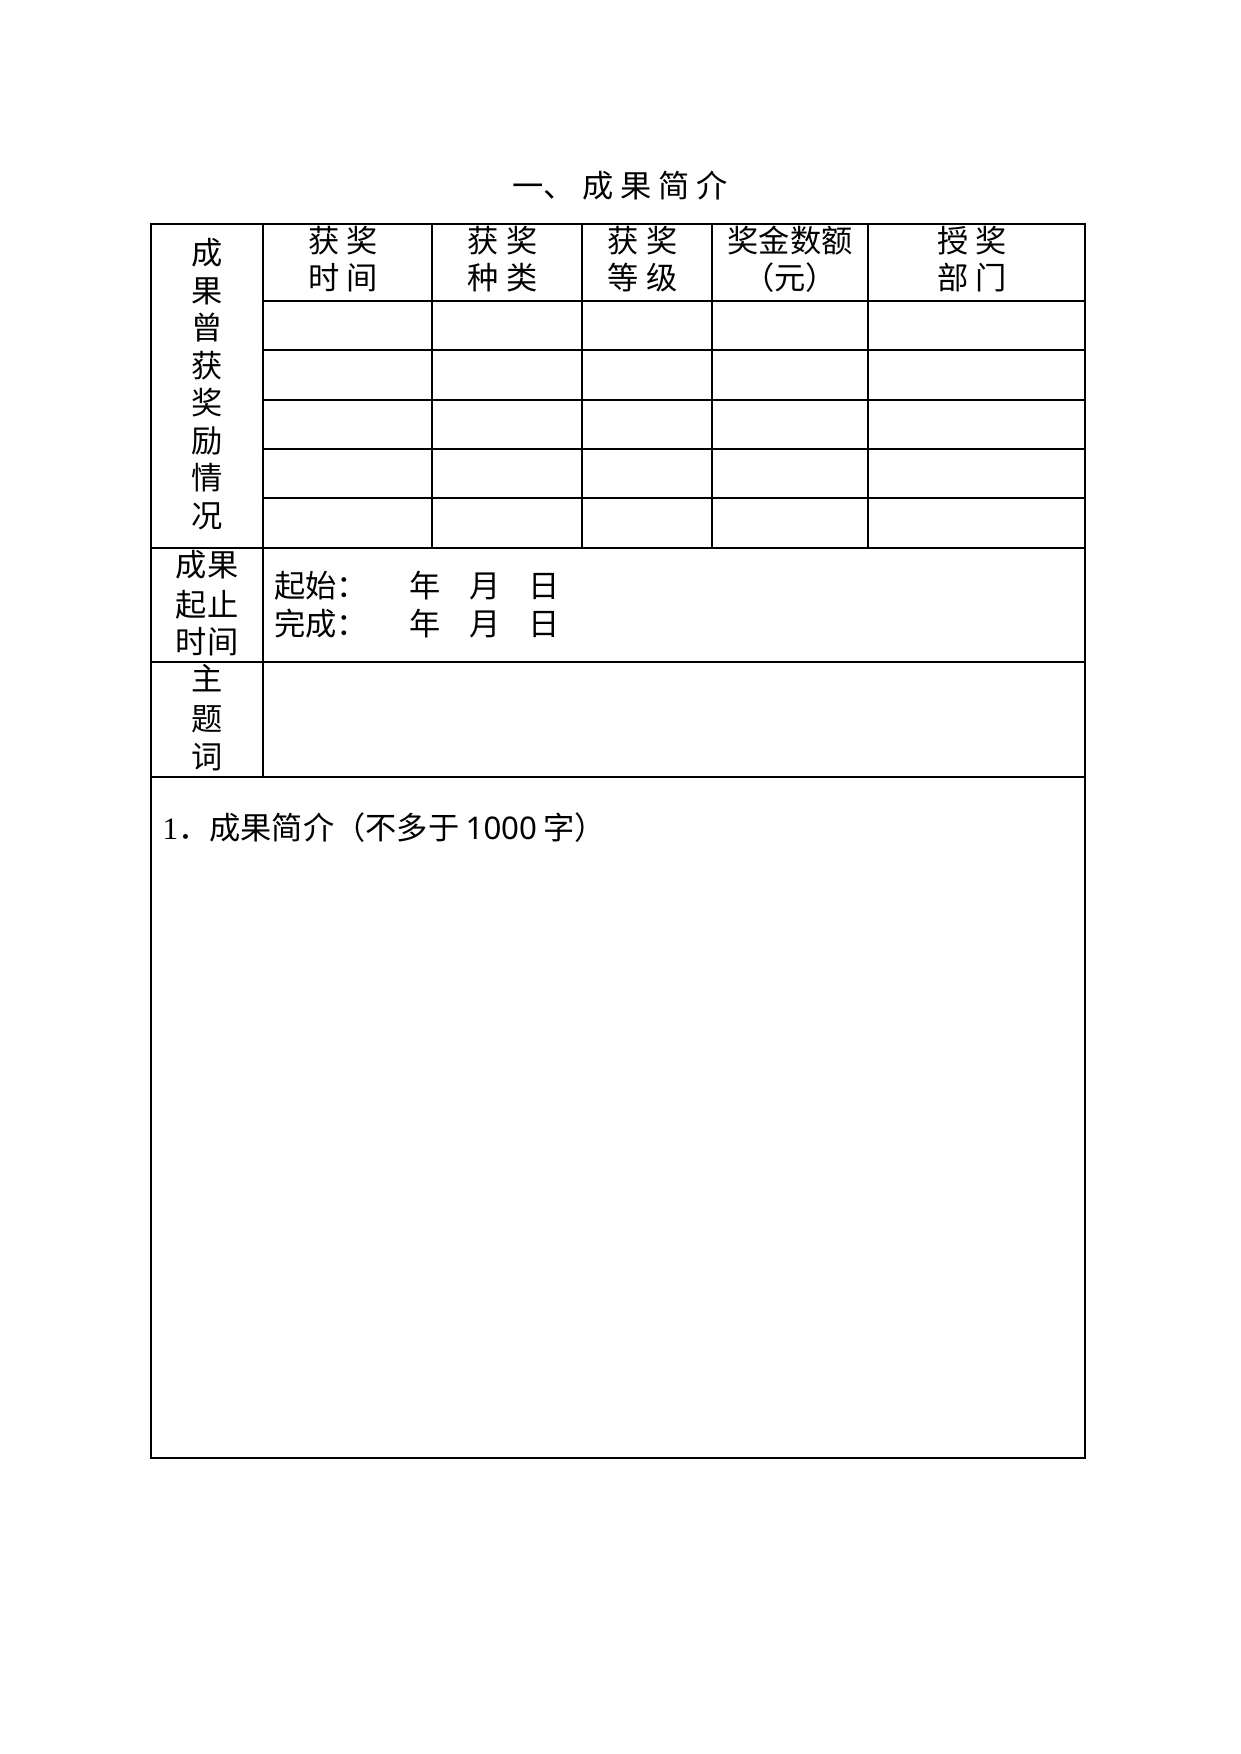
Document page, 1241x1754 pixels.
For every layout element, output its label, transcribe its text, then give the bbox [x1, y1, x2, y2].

table_cell [869, 499, 1084, 547]
table_cell [264, 450, 431, 497]
table_cell [869, 450, 1084, 497]
table_cell [433, 450, 581, 497]
table_cell [869, 401, 1084, 448]
table_cell [433, 499, 581, 547]
table_cell [433, 401, 581, 448]
table_cell [264, 663, 1084, 776]
table_cell [583, 450, 711, 497]
table_header 获 奖 种 类 [433, 225, 581, 300]
table_cell [583, 499, 711, 547]
table_cell [433, 302, 581, 349]
table_cell [869, 351, 1084, 398]
table_header 获 奖 时 间 [264, 225, 431, 300]
table_cell 主 题 词 [152, 663, 262, 776]
table_cell [713, 450, 867, 497]
table_cell [264, 401, 431, 448]
table_cell [264, 351, 431, 398]
table_header 授 奖 部 门 [869, 225, 1084, 300]
table_cell [869, 302, 1084, 349]
table_cell [433, 351, 581, 398]
table_header 成 果 曾 获 奖 励 情 况 [152, 225, 262, 547]
table_cell [713, 351, 867, 398]
table_cell [713, 302, 867, 349]
text 一、 成 果 简 介 [142, 164, 1098, 206]
table_cell [583, 351, 711, 398]
table_cell 起始： 年 月 日 完成： 年 月 日 月 月 [264, 549, 1084, 661]
table_cell 成果 起止 时间 [152, 549, 262, 661]
table_header 奖金数额 （元） [713, 225, 867, 300]
table_header 获 奖 等 级 [583, 225, 711, 300]
table_cell [264, 302, 431, 349]
table_cell [713, 401, 867, 448]
table_cell [583, 401, 711, 448]
table_cell [713, 499, 867, 547]
table_cell [583, 302, 711, 349]
table_cell [264, 499, 431, 547]
table_cell 1．成果简介（不多于1000字） [152, 778, 1084, 1457]
